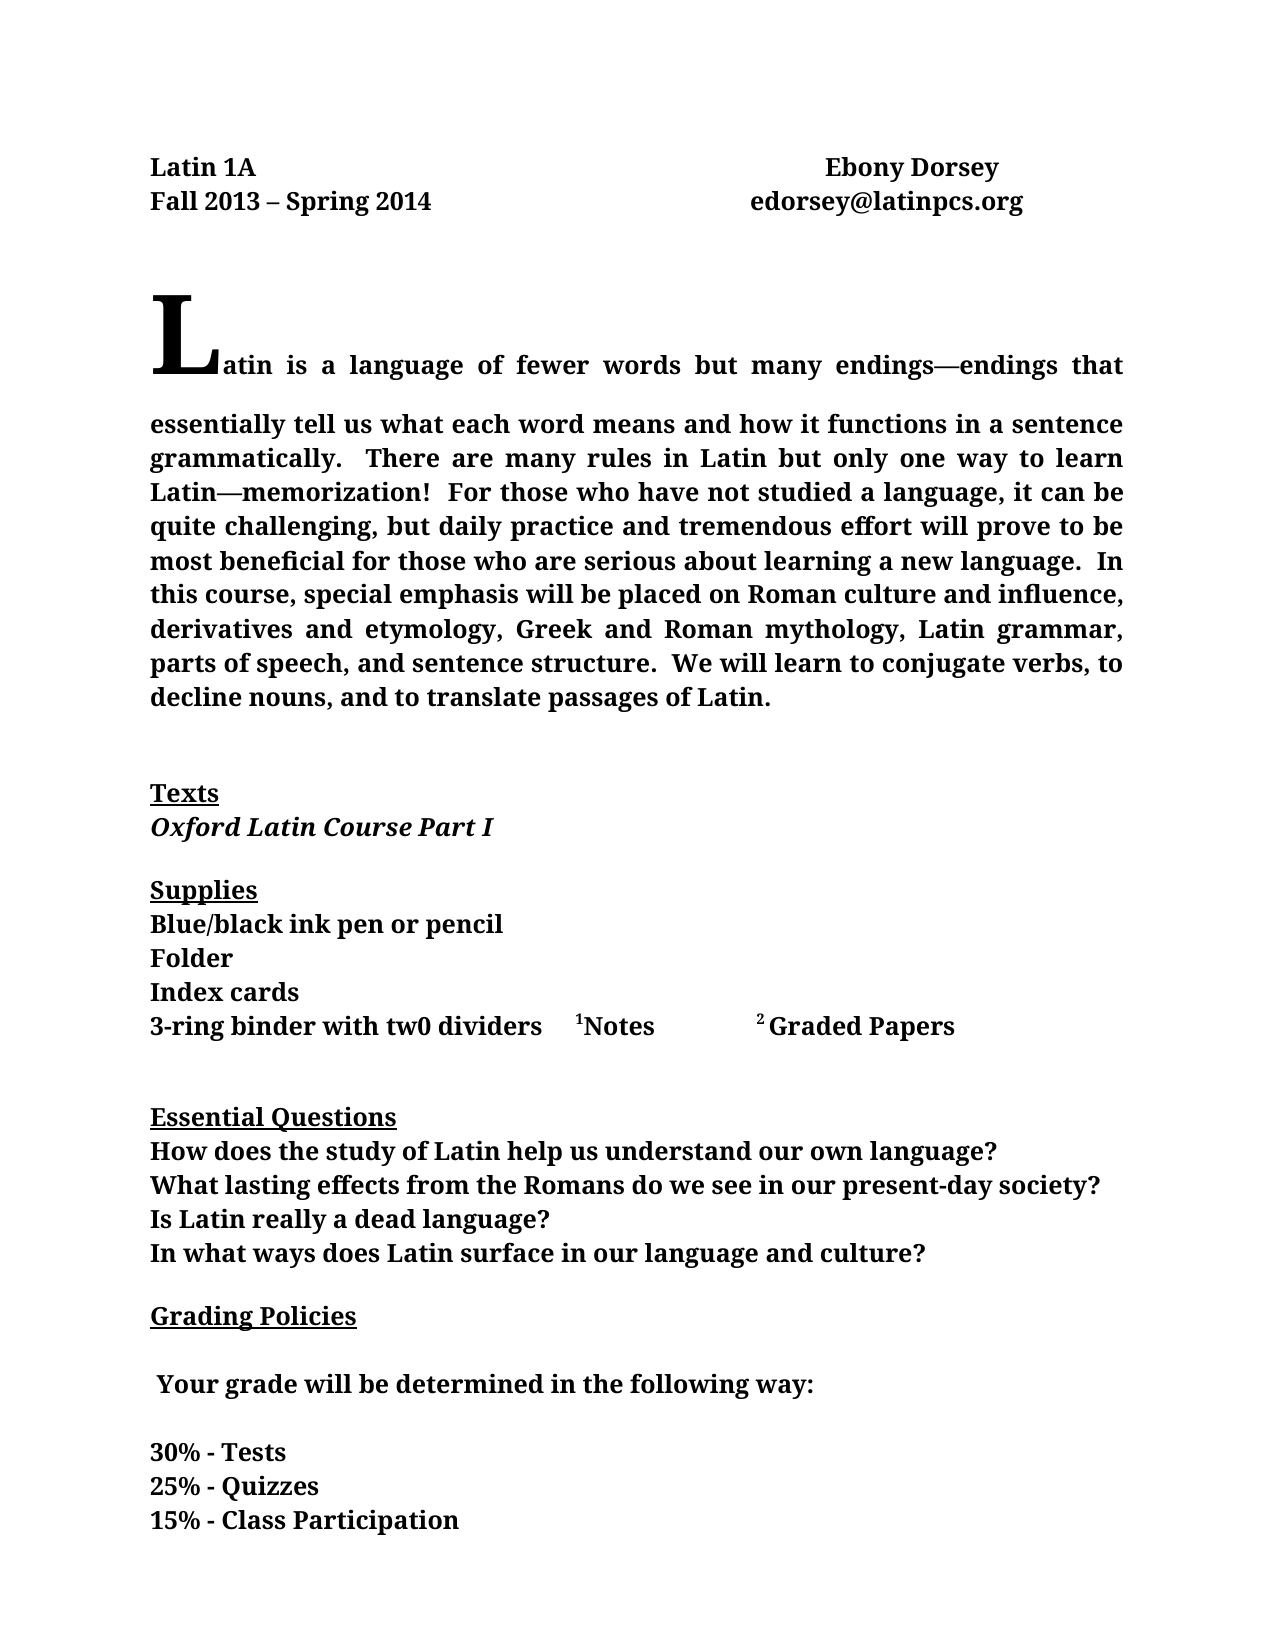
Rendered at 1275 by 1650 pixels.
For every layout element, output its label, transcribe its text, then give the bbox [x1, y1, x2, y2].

text 15% - Class Participation [150, 1503, 1125, 1537]
text Fall 2013 – Spring 2014 edorsey@latinpcs.org [150, 184, 1125, 218]
text Latin is a language of fewer words but many endings—endings that essentially tell us what each word means and how it functions in a sentence grammatically. There are many rules in Latin but only one way to learn Latin—memorization! For those who have not studied a language, it can be quite challenging, but daily practice and tremendous effort will prove to be most beneficial for those who are serious about learning a new language. In this course, special emphasis will be placed on Roman culture and influence, derivatives and etymology, Greek and Roman mythology, Latin grammar, parts of speech, and sentence structure. We will learn to conjugate verbs, to decline nouns, and to translate passages of Latin. [150, 256, 1125, 713]
text Latin 1A Ebony Dorsey [150, 150, 1125, 184]
text Grading Policies [150, 1298, 1125, 1333]
text In what ways does Latin surface in our language and culture? [150, 1236, 1125, 1270]
text 25% - Quizzes [150, 1469, 1125, 1503]
text How does the study of Latin help us understand our own language? [150, 1133, 1125, 1168]
text What lasting effects from the Romans do we see in our present-day society? [150, 1168, 1181, 1202]
text Is Latin really a dead language? [150, 1202, 1125, 1236]
text Folder [150, 941, 1125, 974]
text 30% - Tests [150, 1435, 1125, 1469]
text Index cards [150, 974, 1125, 1009]
text 3-ring binder with tw0 dividers 1Notes 2 Graded Papers [150, 1009, 1125, 1043]
text Supplies [150, 872, 1125, 906]
text Oxford Latin Course Part I [150, 809, 1125, 844]
text Your grade will be determined in the following way: [150, 1367, 1125, 1401]
text Blue/black ink pen or pencil [150, 906, 1125, 941]
text Essential Questions [150, 1099, 1125, 1133]
text Texts [150, 776, 1125, 809]
